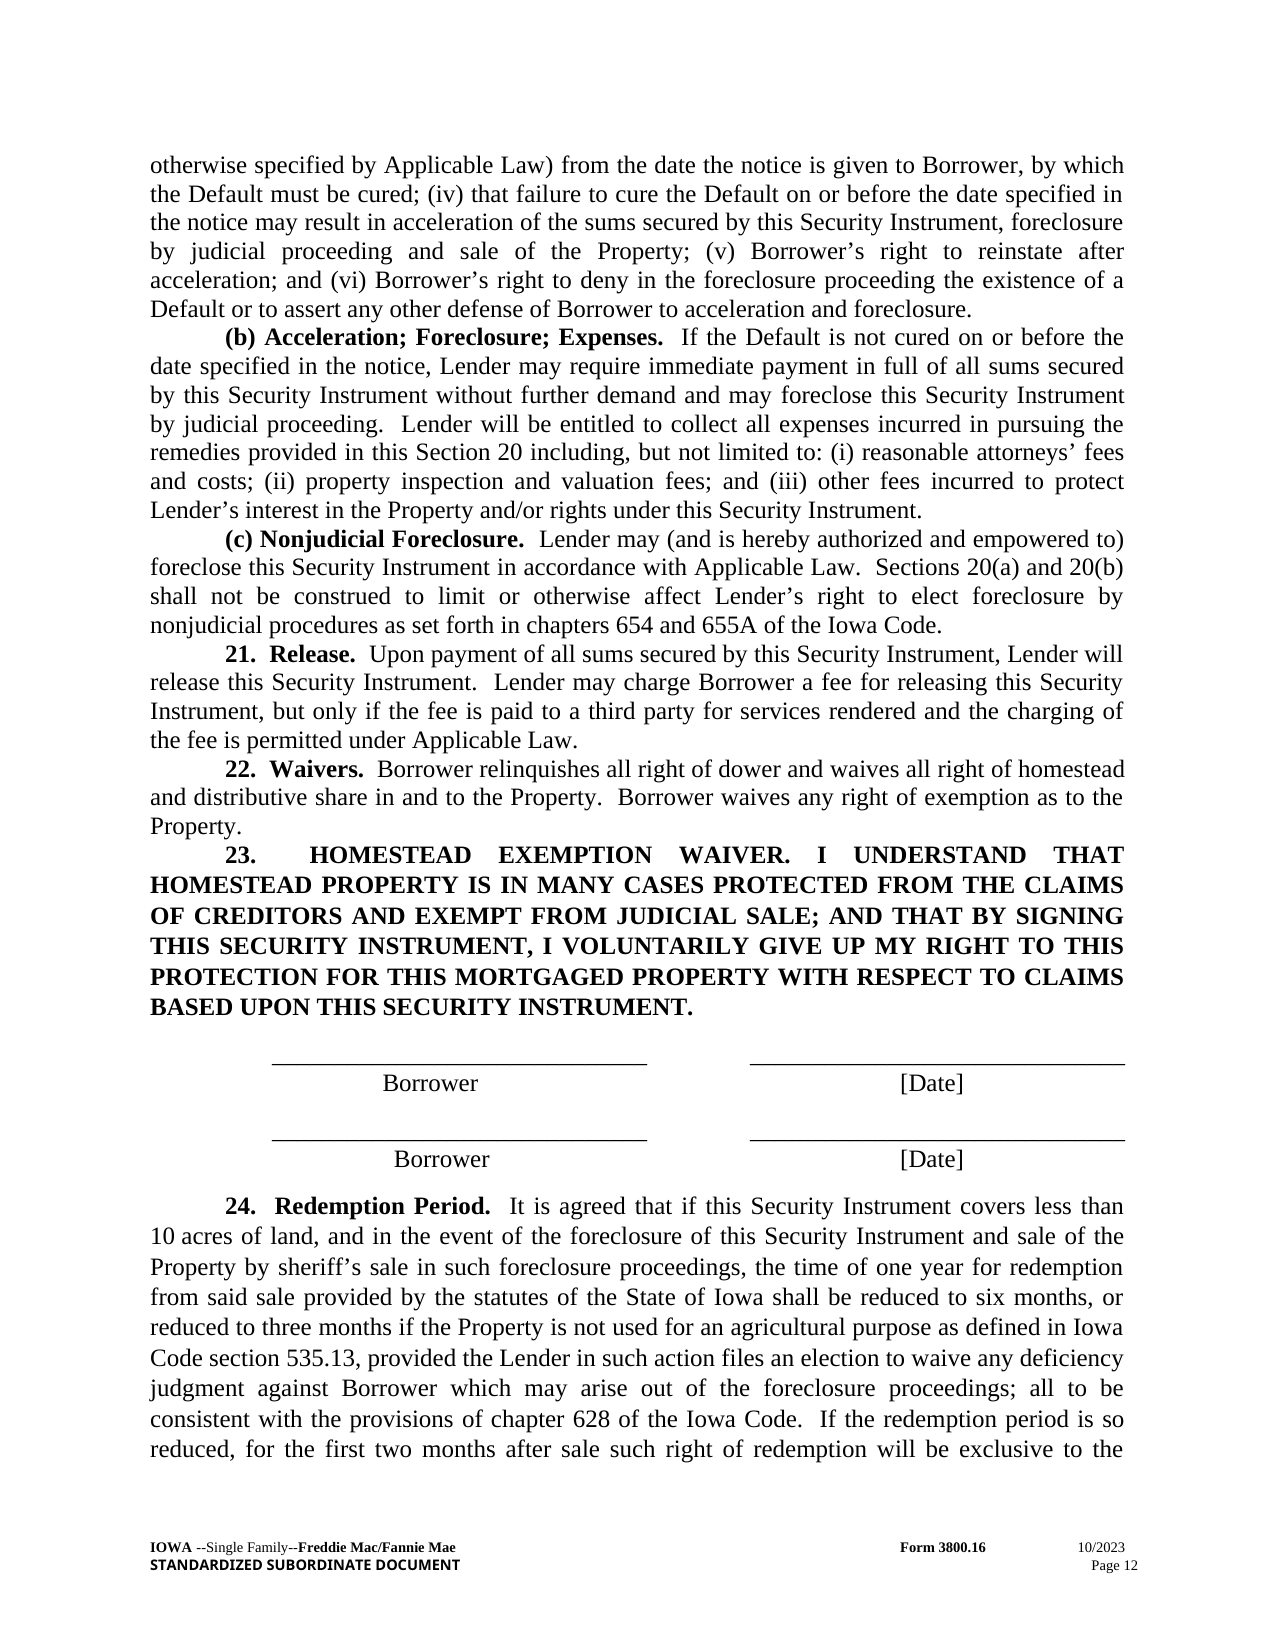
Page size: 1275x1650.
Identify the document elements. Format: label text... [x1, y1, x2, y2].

text 22. Waivers. Borrower relinquishes all right of dower and waives all right of homestead and distributive share in and to the Property. Borrower waives any right of exemption as to the Property. [150, 754, 1125, 840]
text 23. HOMESTEAD EXEMPTION WAIVER. I UNDERSTAND THAT HOMESTEAD PROPERTY IS IN MANY CASES PROTECTED FROM THE CLAIMS OF CREDITORS AND EXEMPT FROM JUDICIAL SALE; AND THAT BY SIGNING THIS SECURITY INSTRUMENT, I VOLUNTARILY GIVE UP MY RIGHT TO THIS PROTECTION FOR THIS MORTGAGED PROPERTY WITH RESPECT TO CLAIMS BASED UPON THIS SECURITY INSTRUMENT. [150, 840, 1125, 1021]
text Borrower [Date] [150, 1068, 1125, 1097]
text (b) Acceleration; Foreclosure; Expenses. If the Default is not cured on or before the date specified in the notice, Lender may require immediate payment in full of all sums secured by this Security Instrument without further demand and may foreclose this Security Instrument by judicial proceeding. Lender will be entitled to collect all expenses incurred in pursuing the remedies provided in this Section 20 including, but not limited to: (i) reasonable attorneys’ fees and costs; (ii) property inspection and valuation fees; and (iii) other fees incurred to protect Lender’s interest in the Property and/or rights under this Security Instrument. [150, 322, 1125, 524]
text Borrower [Date] [300, 1144, 1125, 1172]
text ______________________________ ______________________________ [150, 1039, 1125, 1068]
text ______________________________ ______________________________ [150, 1115, 1125, 1144]
text 21. Release. Upon payment of all sums secured by this Security Instrument, Lender will release this Security Instrument. Lender may charge Borrower a fee for releasing this Security Instrument, but only if the fee is paid to a third party for services rendered and the charging of the fee is permitted under Applicable Law. [150, 639, 1125, 754]
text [150, 150, 1125, 322]
text (c) Nonjudicial Foreclosure. Lender may (and is hereby authorized and empowered to) foreclose this Security Instrument in accordance with Applicable Law. Sections 20(a) and 20(b) shall not be construed to limit or otherwise affect Lender’s right to elect foreclosure by nonjudicial procedures as set forth in chapters 654 and 655A of the Iowa Code. [150, 524, 1125, 639]
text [150, 1191, 1125, 1463]
